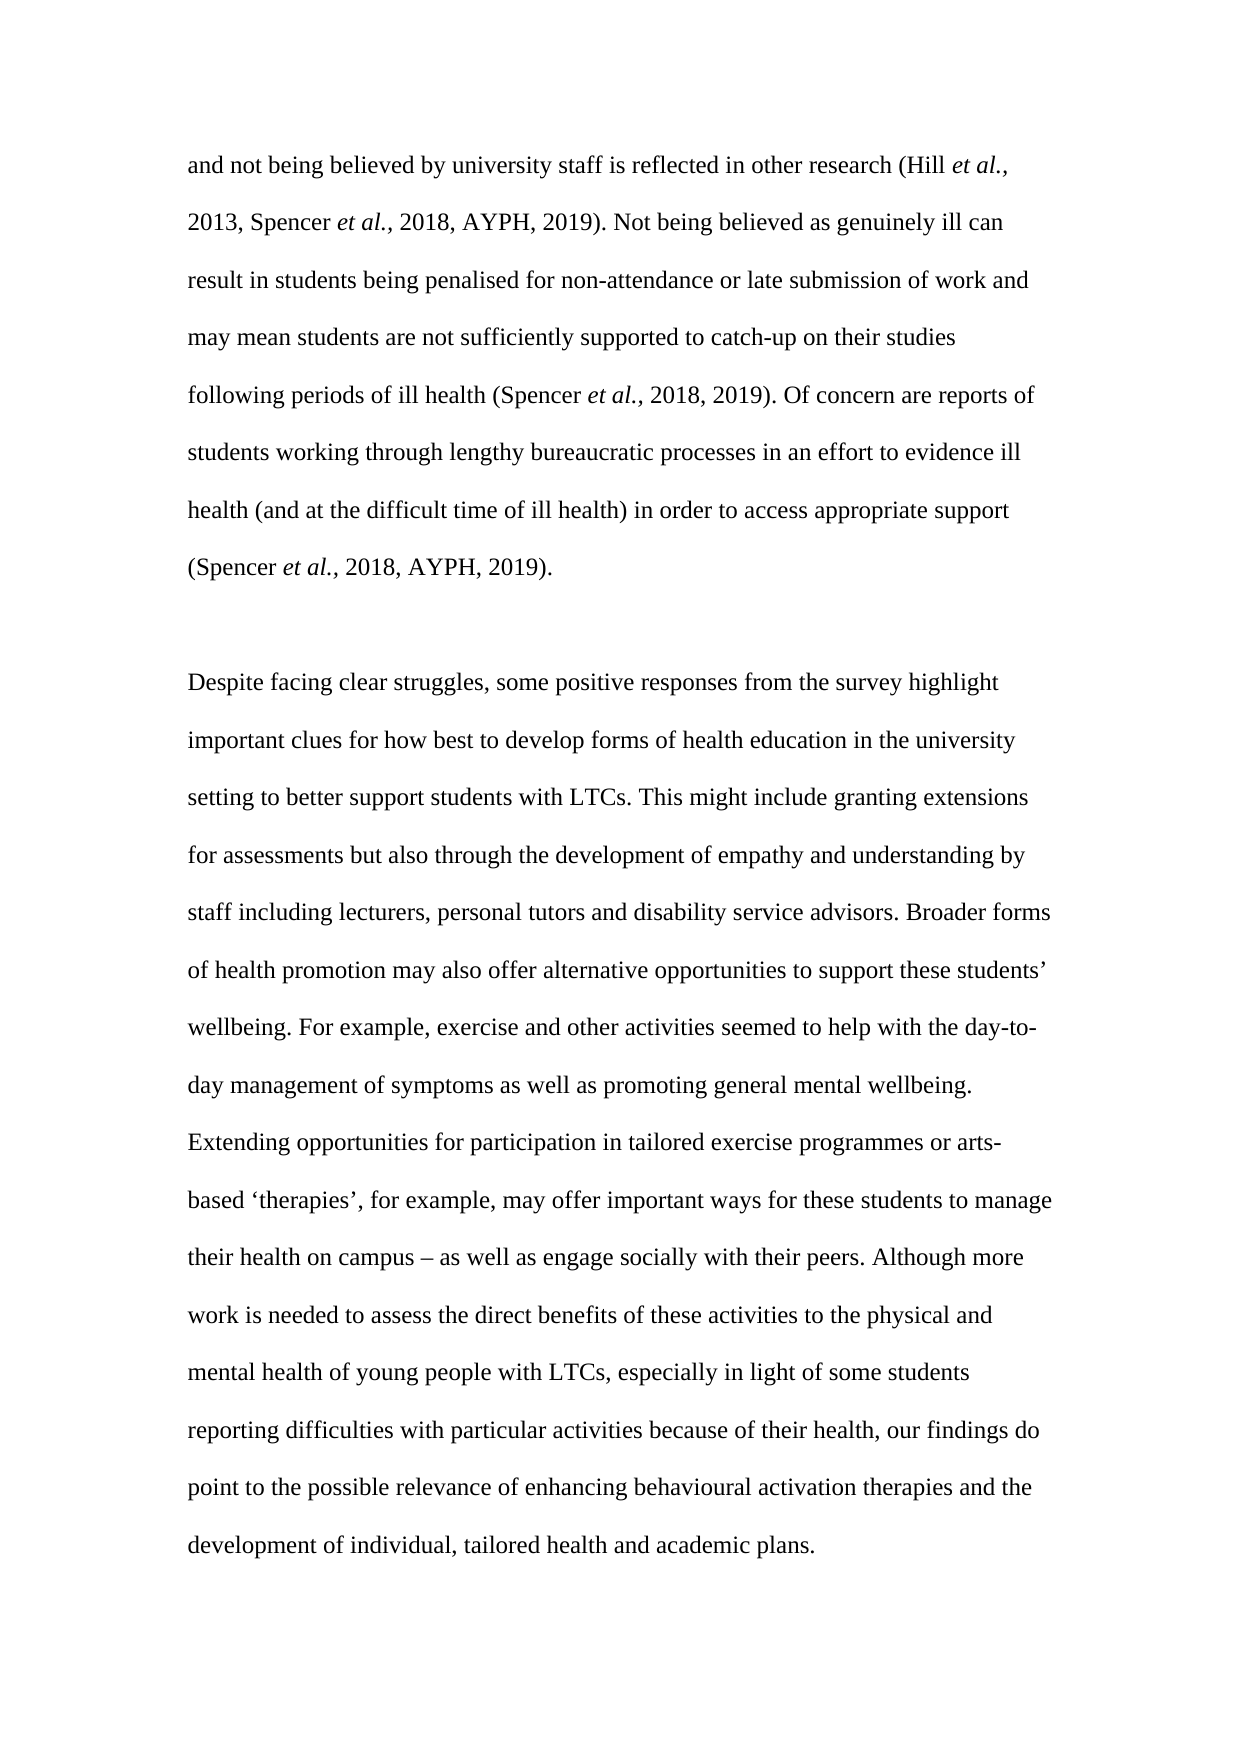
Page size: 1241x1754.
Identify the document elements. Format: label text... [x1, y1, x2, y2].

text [187, 150, 1053, 581]
text Despite facing clear struggles, some positive responses from the survey highlight important clues for how best to develop forms of health education in the university setting to better support students with LTCs. This might include granting extensions for assessments but also through the development of empathy and understanding by staff including lecturers, personal tutors and disability service advisors. Broader forms of health promotion may also offer alternative opportunities to support these students’ wellbeing. For example, exercise and other activities seemed to help with the day-to-day management of symptoms as well as promoting general mental wellbeing. Extending opportunities for participation in tailored exercise programmes or arts-based ‘therapies’, for example, may offer important ways for these students to manage their health on campus – as well as engage socially with their peers. Although more work is needed to assess the direct benefits of these activities to the physical and mental health of young people with LTCs, especially in light of some students reporting difficulties with particular activities because of their health, our findings do point to the possible relevance of enhancing behavioural activation therapies and the development of individual, tailored health and academic plans. [187, 667, 1053, 1559]
